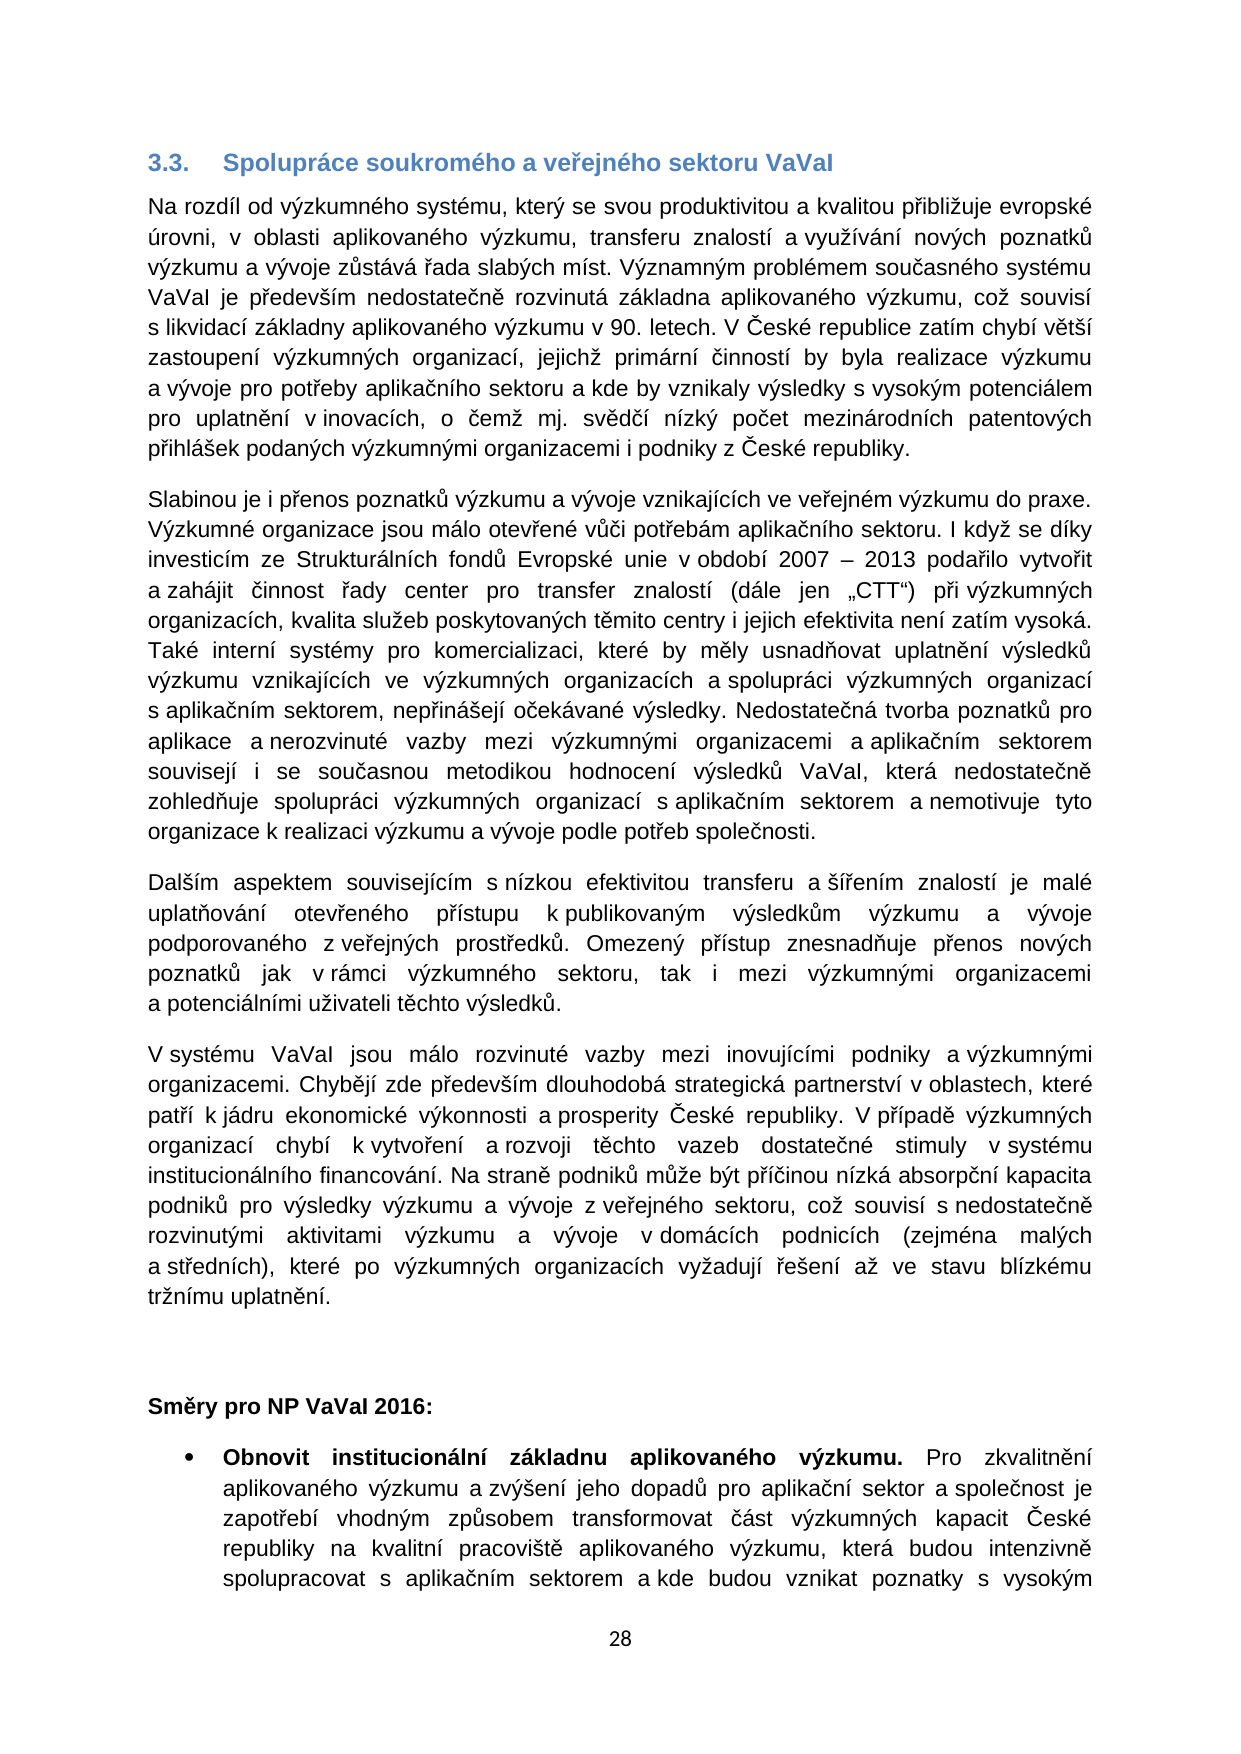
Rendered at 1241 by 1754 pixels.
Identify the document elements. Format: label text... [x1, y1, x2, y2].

text Slabinou je i přenos poznatků výzkumu a vývoje vznikajících ve veřejném výzkumu do praxe. Výzkumné organizace jsou málo otevřené vůči potřebám aplikačního sektoru. I když se díky investicím ze Strukturálních fondů Evropské unie v období 2007 – 2013 podařilo vytvořit a zahájit činnost řady center pro transfer znalostí (dále jen „CTT“) při výzkumných organizacích, kvalita služeb poskytovaných těmito centry i jejich efektivita není zatím vysoká. Také interní systémy pro komercializaci, které by měly usnadňovat uplatnění výsledků výzkumu vznikajících ve výzkumných organizacích a spolupráci výzkumných organizací s aplikačním sektorem, nepřinášejí očekávané výsledky. Nedostatečná tvorba poznatků pro aplikace a nerozvinuté vazby mezi výzkumnými organizacemi a aplikačním sektorem souvisejí i se současnou metodikou hodnocení výsledků VaVaI, která nedostatečně zohledňuje spolupráci výzkumných organizací s aplikačním sektorem a nemotivuje tyto organizace k realizaci výzkumu a vývoje podle potřeb společnosti. [148, 486, 1092, 844]
text Směry pro NP VaVaI 2016: [148, 1393, 1092, 1419]
subtitle Spolupráce soukromého a veřejného sektoru VaVaI [148, 148, 1092, 176]
text V systému VaVaI jsou málo rozvinuté vazby mezi inovujícími podniky a výzkumnými organizacemi. Chybějí zde především dlouhodobá strategická partnerství v oblastech, které patří k jádru ekonomické výkonnosti a prosperity České republiky. V případě výzkumných organizací chybí k vytvoření a rozvoji těchto vazeb dostatečné stimuly v systému institucionálního financování. Na straně podniků může být příčinou nízká absorpční kapacita podniků pro výsledky výzkumu a vývoje z veřejného sektoru, což souvisí s nedostatečně rozvinutými aktivitami výzkumu a vývoje v domácích podnicích (zejména malých a středních), které po výzkumných organizacích vyžadují řešení až ve stavu blízkému tržnímu uplatnění. [148, 1041, 1092, 1309]
text Dalším aspektem souvisejícím s nízkou efektivitou transferu a šířením znalostí je malé uplatňování otevřeného přístupu k publikovaným výsledkům výzkumu a vývoje podporovaného z veřejných prostředků. Omezený přístup znesnadňuje přenos nových poznatků jak v rámci výzkumného sektoru, tak i mezi výzkumnými organizacemi a potenciálními uživateli těchto výsledků. [148, 869, 1092, 1016]
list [185, 1444, 1092, 1591]
text Na rozdíl od výzkumného systému, který se svou produktivitou a kvalitou přibližuje evropské úrovni, v oblasti aplikovaného výzkumu, transferu znalostí a využívání nových poznatků výzkumu a vývoje zůstává řada slabých míst. Významným problémem současného systému VaVaI je především nedostatečně rozvinutá základna aplikovaného výzkumu, což souvisí s likvidací základny aplikovaného výzkumu v 90. letech. V České republice zatím chybí větší zastoupení výzkumných organizací, jejichž primární činností by byla realizace výzkumu a vývoje pro potřeby aplikačního sektoru a kde by vznikaly výsledky s vysokým potenciálem pro uplatnění v inovacích, o čemž mj. svědčí nízký počet mezinárodních patentových přihlášek podaných výzkumnými organizacemi i podniky z České republiky. [148, 193, 1092, 461]
